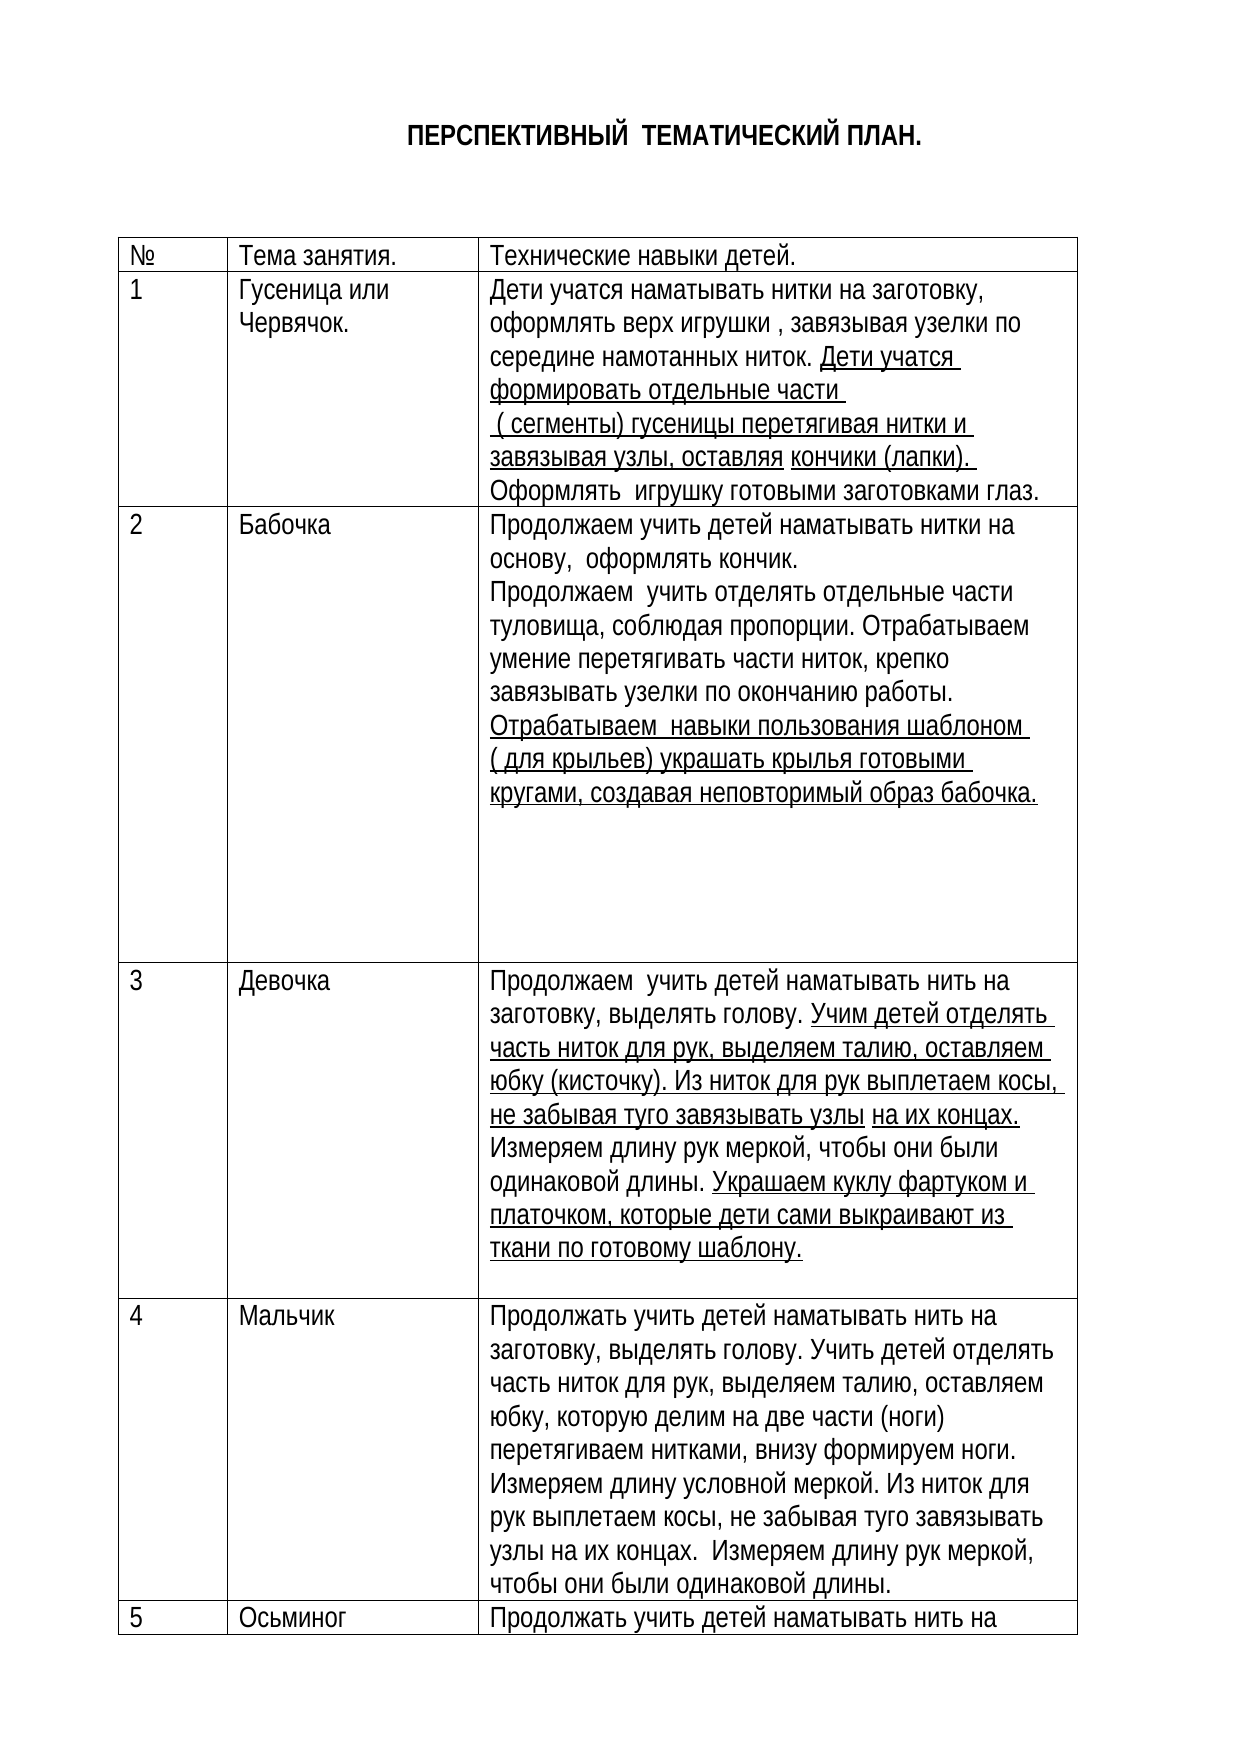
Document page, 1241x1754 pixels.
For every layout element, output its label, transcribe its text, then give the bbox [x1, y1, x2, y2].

table_cell 4 [119, 1299, 227, 1599]
table_header Тема занятия. [228, 238, 478, 271]
text ПЕРСПЕКТИВНЫЙ ТЕМАТИЧЕСКИЙ ПЛАН. [177, 118, 1152, 152]
table_cell Бабочка [228, 507, 478, 962]
table_cell Дети учатся наматывать нитки на заготовку, оформлять верх игрушки , завязывая узелки по середине намотанных ниток. Дети учатся формировать отдельные части ( сегменты) гусеницы перетягивая нитки и завязывая узлы, оставляя кончики (лапки). Оформлять игрушку готовыми заготовками глаз. [479, 272, 1077, 506]
table_header № [119, 238, 227, 271]
table_cell Девочка [228, 963, 478, 1297]
table_cell 5 [119, 1601, 227, 1634]
table_cell Продолжать учить детей наматывать нить на заготовку, выделять голову. Учить детей отделять часть ниток для рук, выделяем талию, оставляем юбку, которую делим на две части (ноги) перетягиваем нитками, внизу формируем ноги. Измеряем длину условной меркой. Из ниток для рук выплетаем косы, не забывая туго завязывать узлы на их концах. Измеряем длину рук меркой, чтобы они были одинаковой длины. [479, 1299, 1077, 1599]
table_header Технические навыки детей. [479, 238, 1077, 271]
table_cell Продолжаем учить детей наматывать нить на заготовку, выделять голову. Учим детей отделять часть ниток для рук, выделяем талию, оставляем юбку (кисточку). Из ниток для рук выплетаем косы, не забывая туго завязывать узлы на их концах. Измеряем длину рук меркой, чтобы они были одинаковой длины. Украшаем куклу фартуком и платочком, которые дети сами выкраивают из ткани по готовому шаблону. [479, 963, 1077, 1297]
table_cell Мальчик [228, 1299, 478, 1599]
table_cell Гусеница или Червячок. [228, 272, 478, 506]
table_cell 1 [119, 272, 227, 506]
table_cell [479, 1601, 1077, 1634]
table_cell 2 [119, 507, 227, 962]
table_cell 3 [119, 963, 227, 1297]
table_cell Продолжаем учить детей наматывать нитки на основу, оформлять кончик. Продолжаем учить отделять отдельные части туловища, соблюдая пропорции. Отрабатываем умение перетягивать части ниток, крепко завязывать узелки по окончанию работы. Отрабатываем навыки пользования шаблоном ( для крыльев) украшать крылья готовыми кругами, создавая неповторимый образ бабочка. [479, 507, 1077, 962]
table_cell Осьминог [228, 1601, 478, 1634]
